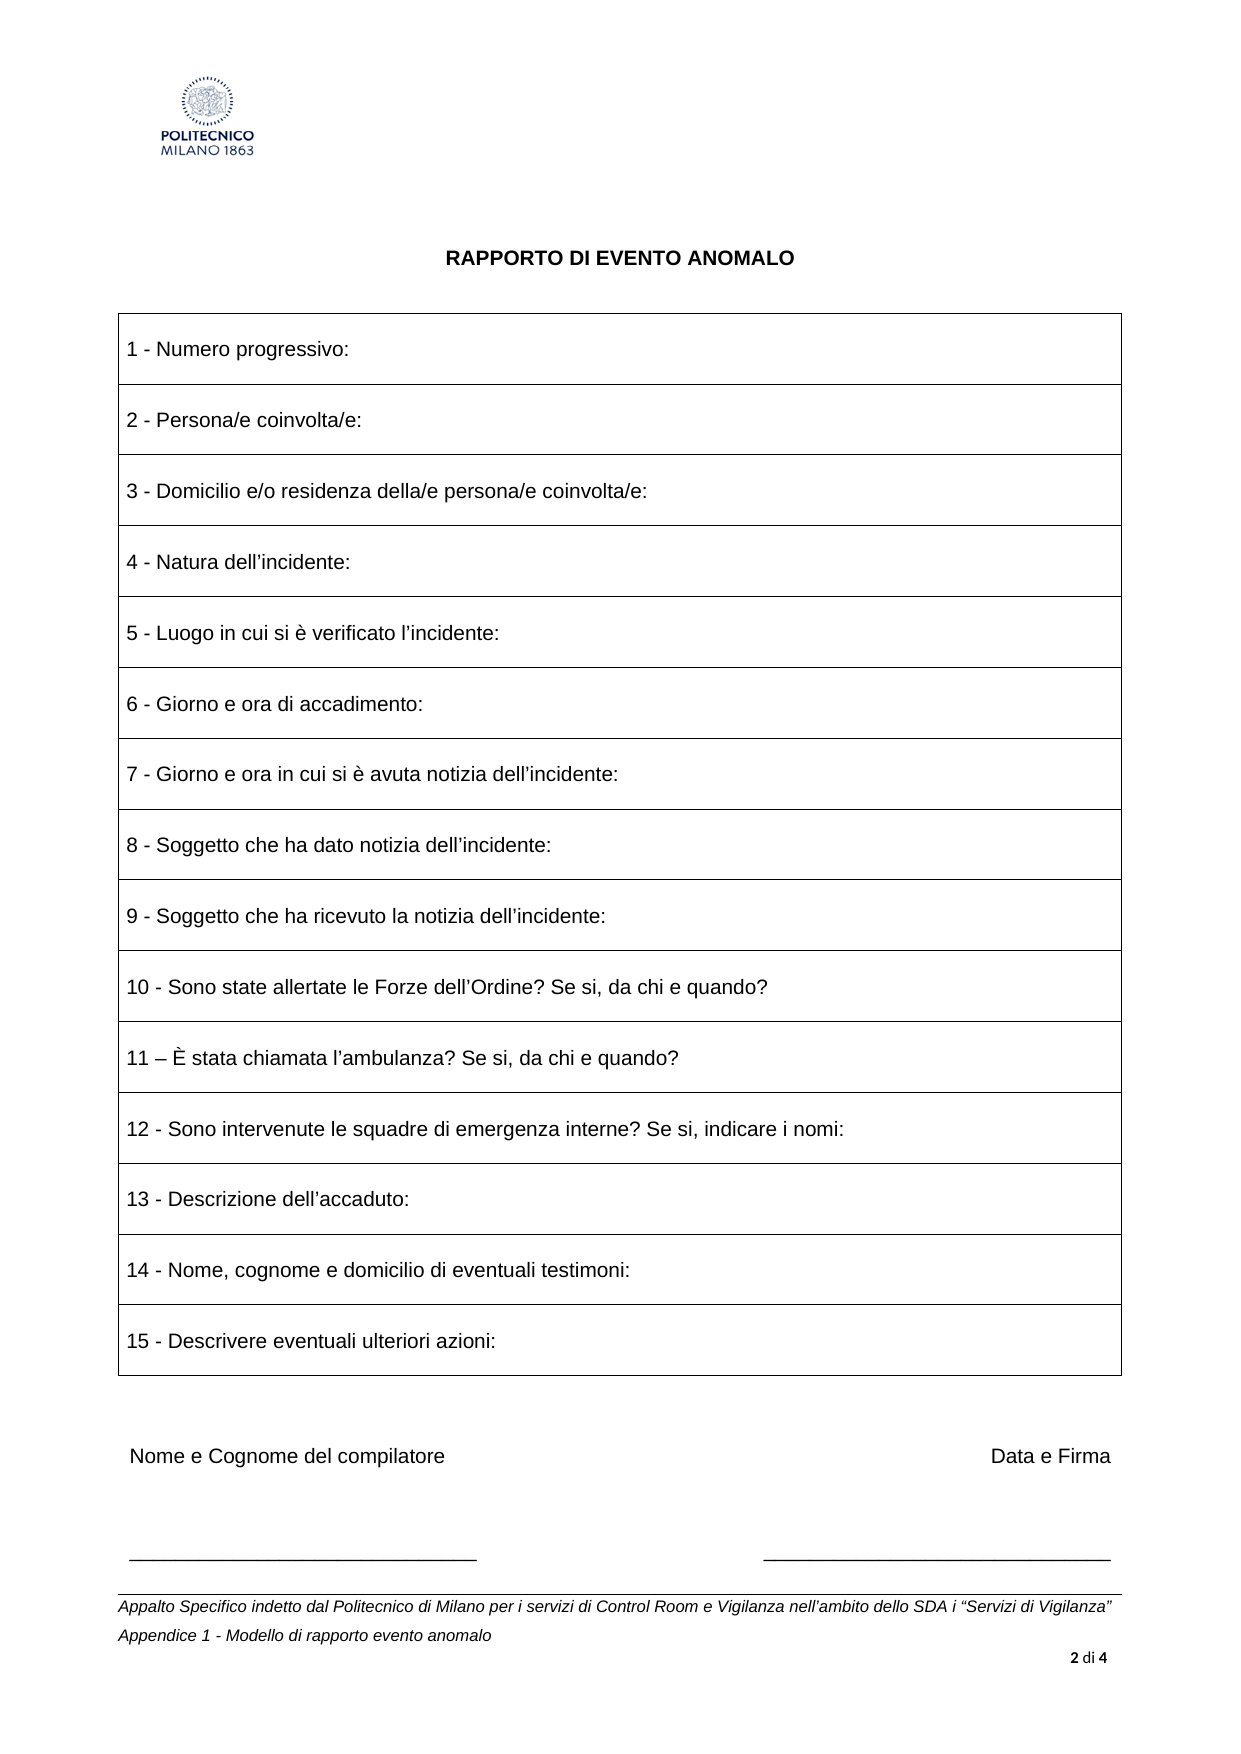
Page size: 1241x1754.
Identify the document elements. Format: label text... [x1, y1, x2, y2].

table_cell 5 - Luogo in cui si è verificato l’incidente: [119, 597, 1121, 667]
table_cell 11 – È stata chiamata l’ambulanza? Se si, da chi e quando? [119, 1022, 1121, 1092]
text Rapporto di evento anomalo [118, 246, 1122, 269]
table_cell 14 - Nome, cognome e domicilio di eventuali testimoni: [119, 1235, 1121, 1304]
table_cell 2 - Persona/e coinvolta/e: [119, 385, 1121, 454]
table_header Nome e Cognome del compilatore ______________________________ [118, 1439, 537, 1564]
table_cell 9 - Soggetto che ha ricevuto la notizia dell’incidente: [119, 880, 1121, 950]
table_cell 6 - Giorno e ora di accadimento: [119, 668, 1121, 738]
picture [150, 74, 263, 159]
table_cell 7 - Giorno e ora in cui si è avuta notizia dell’incidente: [119, 739, 1121, 808]
table_cell 3 - Domicilio e/o residenza della/e persona/e coinvolta/e: [119, 455, 1121, 525]
table_cell 13 - Descrizione dell’accaduto: [119, 1164, 1121, 1233]
table_cell 4 - Natura dell’incidente: [119, 526, 1121, 596]
table_cell 10 - Sono state allertate le Forze dell’Ordine? Se si, da chi e quando? [119, 951, 1121, 1021]
table_header Data e Firma ______________________________ [537, 1439, 1122, 1564]
table_header 1 - Numero progressivo: [119, 314, 1121, 383]
table_cell 12 - Sono intervenute le squadre di emergenza interne? Se si, indicare i nomi: [119, 1093, 1121, 1163]
table_cell 15 - Descrivere eventuali ulteriori azioni: [119, 1305, 1121, 1375]
table_cell 8 - Soggetto che ha dato notizia dell’incidente: [119, 810, 1121, 879]
